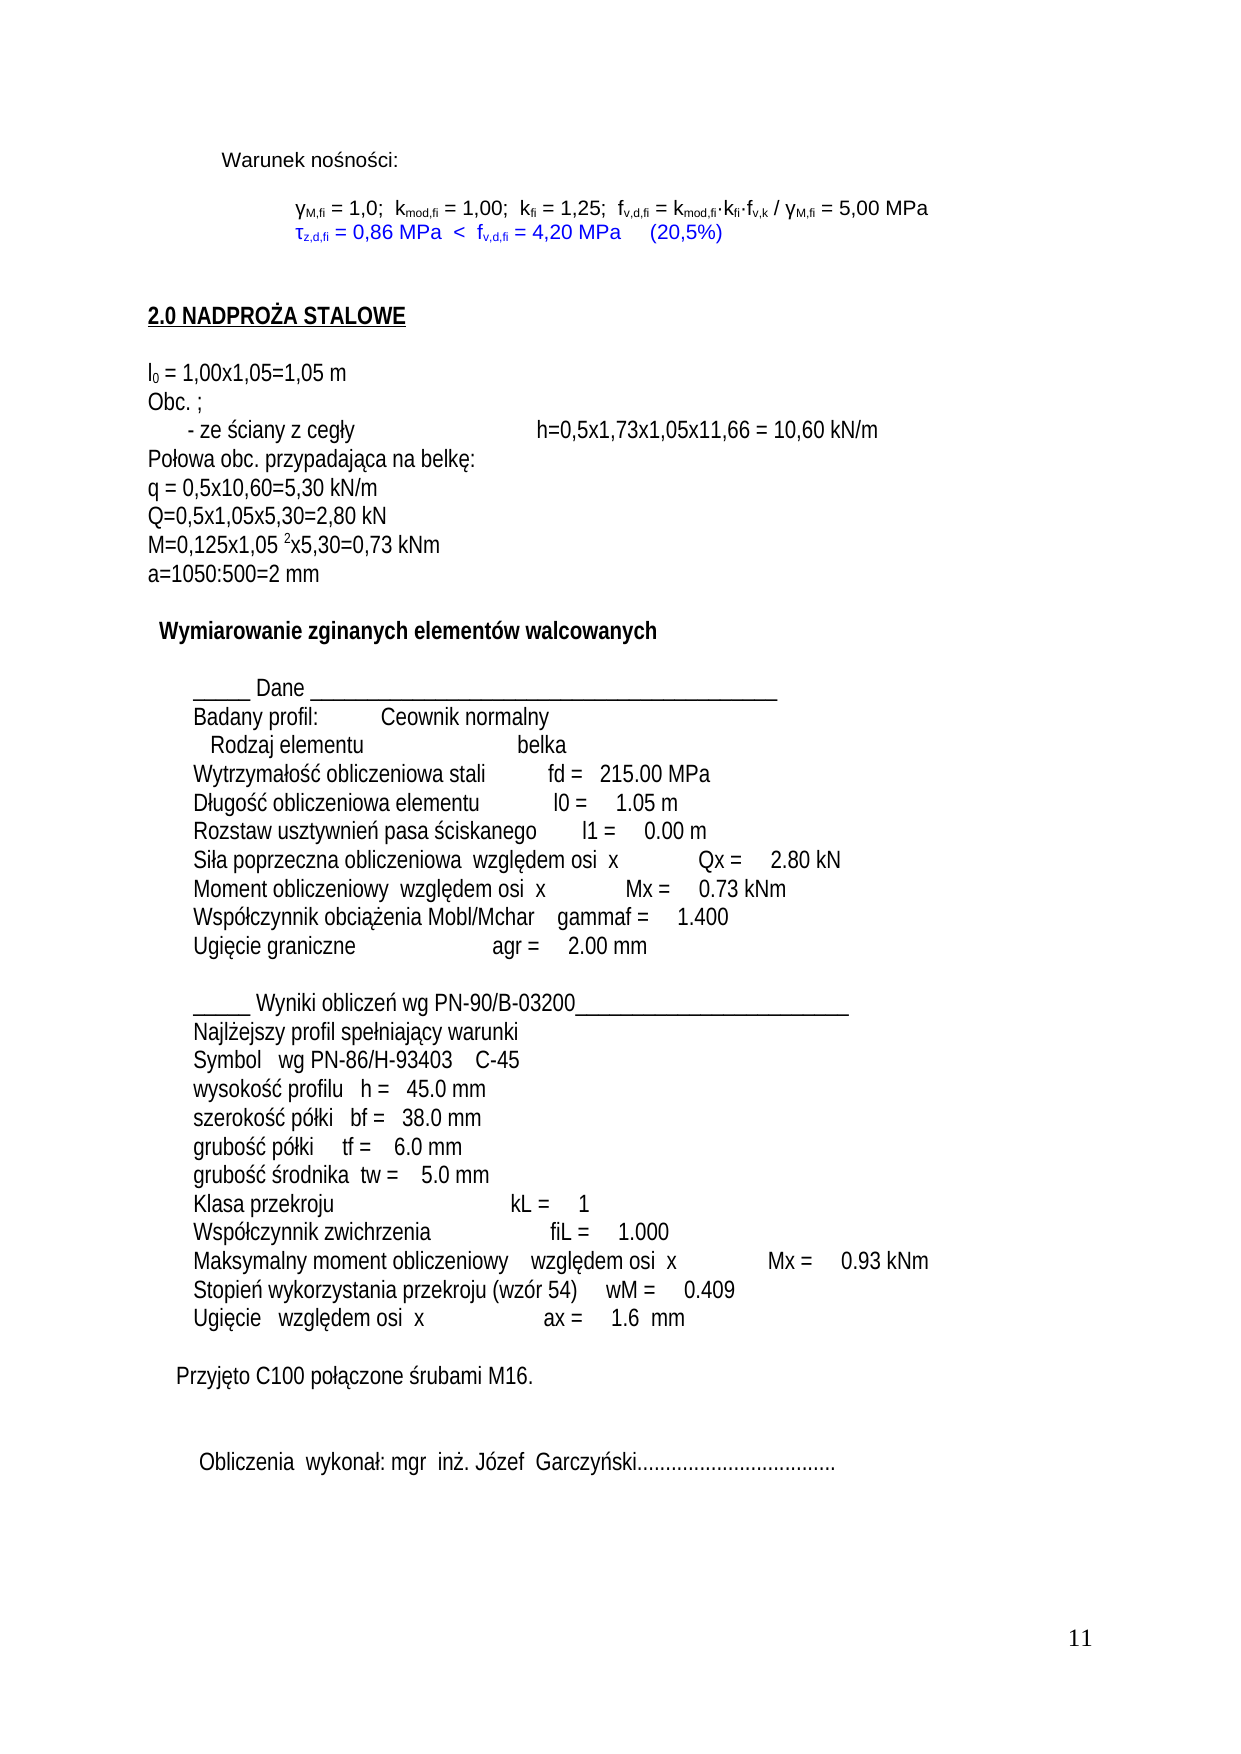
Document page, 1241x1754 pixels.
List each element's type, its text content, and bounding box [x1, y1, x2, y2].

text a=1050:500=2 mm [148, 558, 1093, 587]
text grubość półki tf = 6.0 mm [148, 1131, 1093, 1160]
text Współczynnik obciążenia Mobl/Mchar gammaf = 1.400 [148, 902, 1093, 931]
text _____ Wyniki obliczeń wg PN-90/B-03200________________________ [148, 988, 1093, 1017]
text γM,fi = 1,0; kmod,fi = 1,00; kfi = 1,25; fv,d,fi = kmod,fi·kfi·fv,k / γM,fi = 5,00 MPa [148, 196, 1093, 219]
text Obc. ; [148, 387, 1093, 415]
text τz,d,fi = 0,86 MPa < fv,d,fi = 4,20 MPa (20,5%) [148, 219, 1093, 243]
text Siła poprzeczna obliczeniowa względem osi x Qx = 2.80 kN [148, 845, 1093, 874]
text M=0,125x1,05 2x5,30=0,73 kNm [148, 530, 1093, 558]
text Połowa obc. przypadająca na belkę: [148, 444, 1093, 473]
text 2.0 NADPROŻA STALOWE [148, 301, 1093, 329]
text Współczynnik zwichrzenia fiL = 1.000 [148, 1217, 1093, 1246]
text Ugięcie graniczne agr = 2.00 mm [148, 931, 1093, 959]
text Klasa przekroju kL = 1 [148, 1189, 1093, 1217]
text Wymiarowanie zginanych elementów walcowanych [148, 616, 1093, 644]
text grubość środnika tw = 5.0 mm [148, 1160, 1093, 1189]
text Q=0,5x1,05x5,30=2,80 kN [148, 501, 1093, 530]
text Badany profil: Ceownik normalny [148, 702, 1093, 730]
text Długość obliczeniowa elementu l0 = 1.05 m [148, 788, 1093, 816]
text Rodzaj elementu belka [148, 730, 1093, 759]
text Warunek nośności: [148, 148, 1093, 172]
text wysokość profilu h = 45.0 mm [148, 1074, 1093, 1103]
text Przyjęto C100 połączone śrubami M16. [148, 1361, 1093, 1389]
text Symbol wg PN-86/H-93403 C-45 [148, 1046, 1093, 1074]
text Wytrzymałość obliczeniowa stali fd = 215.00 MPa [148, 759, 1093, 788]
text Moment obliczeniowy względem osi x Mx = 0.73 kNm [148, 874, 1093, 902]
text Najlżejszy profil spełniający warunki [148, 1017, 1093, 1046]
text Obliczenia wykonał: mgr inż. Józef Garczyński................................... [148, 1447, 1093, 1475]
text l0 = 1,00x1,05=1,05 m [148, 358, 1093, 387]
text szerokość półki bf = 38.0 mm [148, 1103, 1093, 1131]
text q = 0,5x10,60=5,30 kN/m [148, 473, 1093, 501]
text _____ Dane _________________________________________ [148, 673, 1093, 702]
text Stopień wykorzystania przekroju (wzór 54) wM = 0.409 [148, 1275, 1093, 1303]
text Maksymalny moment obliczeniowy względem osi x Mx = 0.93 kNm [148, 1246, 1093, 1275]
text Rozstaw usztywnień pasa ściskanego l1 = 0.00 m [148, 816, 1093, 845]
text Ugięcie względem osi x ax = 1.6 mm [148, 1303, 1093, 1332]
text - ze ściany z cegły h=0,5x1,73x1,05x11,66 = 10,60 kN/m [148, 415, 1093, 444]
